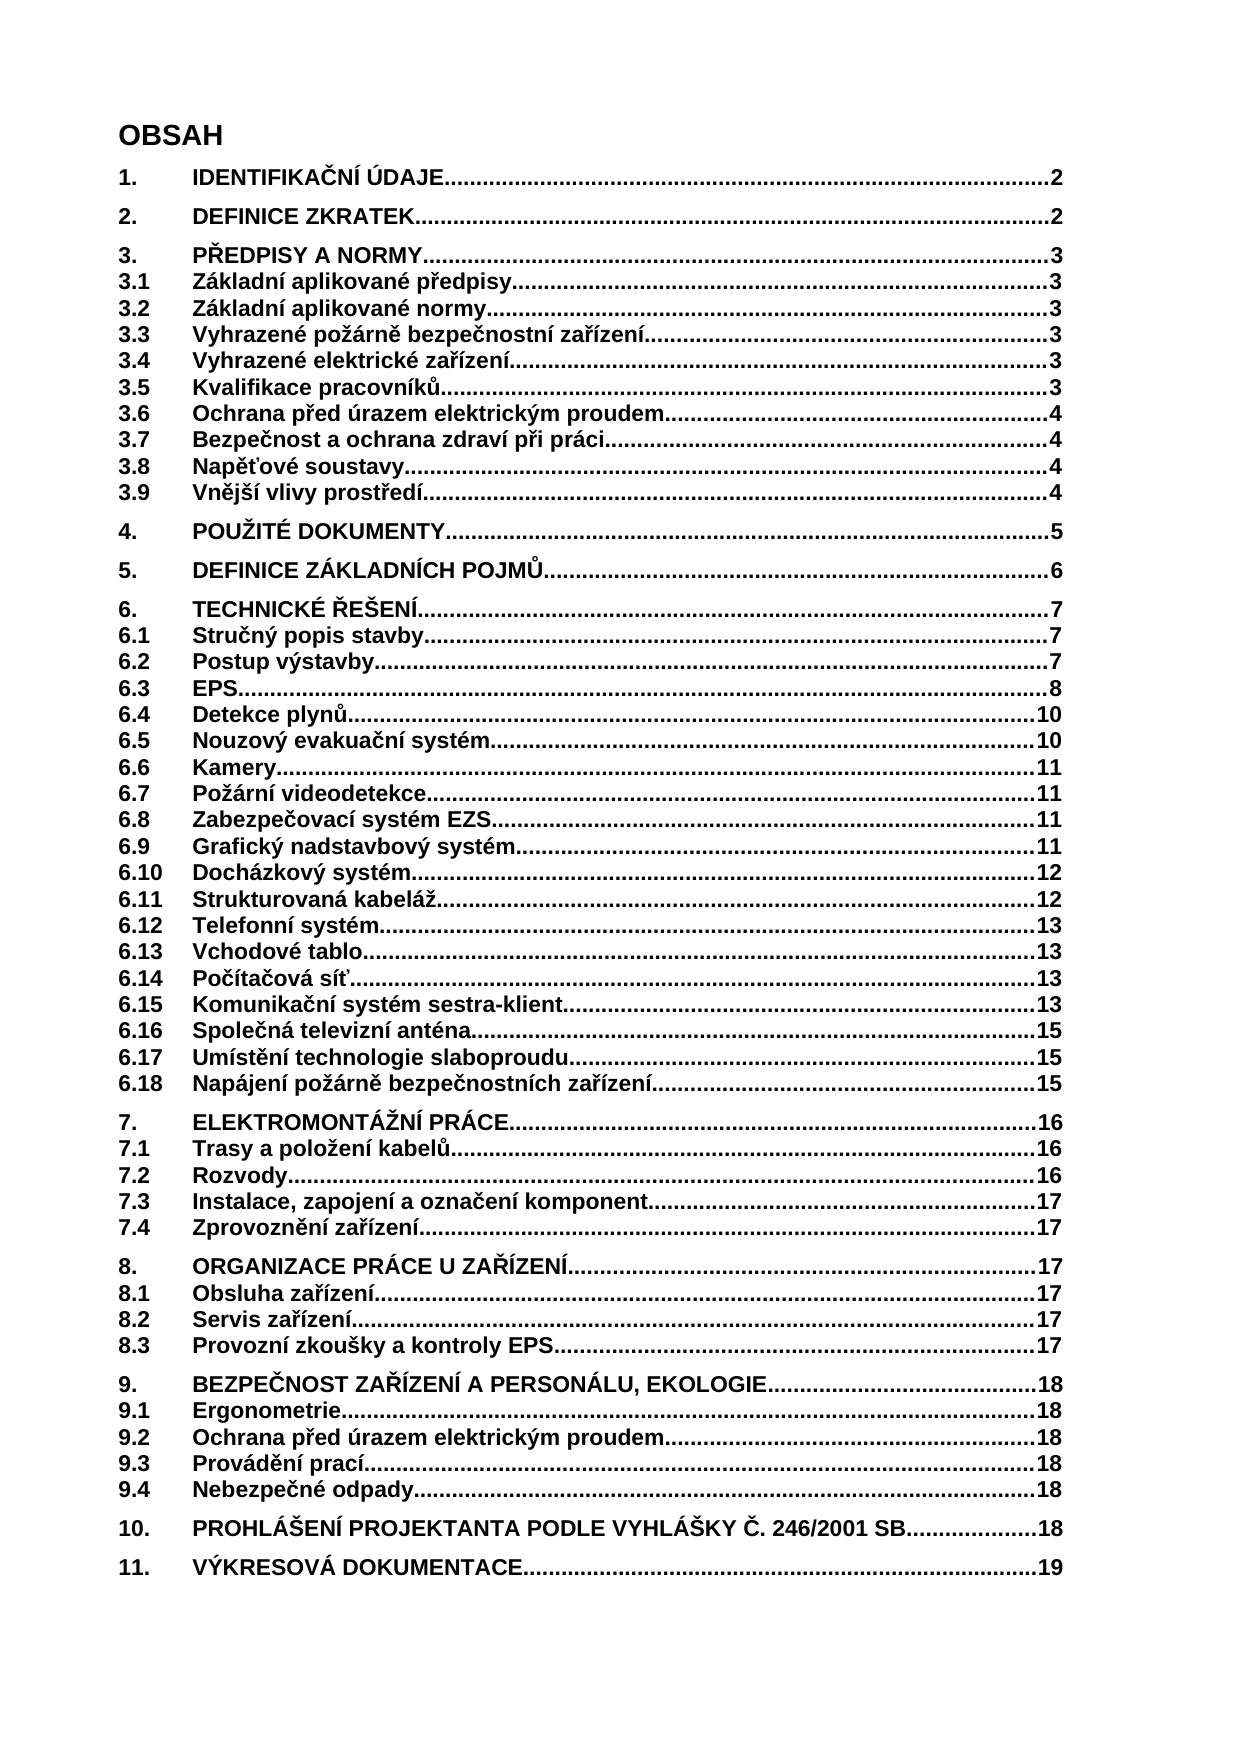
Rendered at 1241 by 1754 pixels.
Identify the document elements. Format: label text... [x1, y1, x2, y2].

text 6.10 Docházkový systém 12 [118, 859, 1122, 886]
text 3.3 Vyhrazené požárně bezpečnostní zařízení 3 [118, 321, 1122, 347]
text 3.2 Základní aplikované normy 3 [118, 294, 1122, 321]
text 6.14 Počítačová síť 13 [118, 964, 1122, 991]
text 6.1 Stručný popis stavby 7 [118, 622, 1122, 648]
text 7. ELEKTROMONTÁŽNÍ PRÁCE 16 [118, 1109, 1122, 1135]
text 3.4 Vyhrazené elektrické zařízení 3 [118, 347, 1122, 374]
text 6.2 Postup výstavby 7 [118, 648, 1122, 675]
text 6.3 EPS 8 [118, 675, 1122, 701]
text 7.3 Instalace, zapojení a označení komponent 17 [118, 1188, 1122, 1214]
text 8.1 Obsluha zařízení 17 [118, 1279, 1122, 1306]
text 5. DEFINICE ZÁKLADNÍCH POJMŮ 6 [118, 557, 1122, 583]
text 3.8 Napěťové soustavy 4 [118, 453, 1122, 479]
text 6.11 Strukturovaná kabeláž 12 [118, 886, 1122, 912]
text 3.6 Ochrana před úrazem elektrickým proudem 4 [118, 400, 1122, 426]
text 3. Předpisy a normy 3 [118, 242, 1122, 268]
text 10. PROHLÁŠENÍ PROJEKTANTA PODLE VYHLÁŠKY Č. 246/2001 Sb. 18 [118, 1515, 1122, 1542]
text 6.16 Společná televizní anténa 15 [118, 1017, 1122, 1044]
text 7.2 Rozvody 16 [118, 1162, 1122, 1188]
text 3.7 Bezpečnost a ochrana zdraví při práci 4 [118, 426, 1122, 453]
text 8.2 Servis zařízení 17 [118, 1306, 1122, 1332]
text OBSAH [118, 118, 1122, 152]
text 6.15 Komunikační systém sestra-klient 13 [118, 991, 1122, 1017]
text 6.4 Detekce plynů 10 [118, 701, 1122, 727]
text 6.18 Napájení požárně bezpečnostních zařízení 15 [118, 1070, 1122, 1096]
text 4. Použité dokumenty 5 [118, 518, 1122, 544]
text 8.3 Provozní zkoušky a kontroly EPS 17 [118, 1332, 1122, 1358]
text 11. Výkresová dokumentace 19 [118, 1554, 1122, 1581]
text 8. ORGANIZACE PRÁCE U ZAŘÍZENÍ 17 [118, 1253, 1122, 1279]
text 6.9 Grafický nadstavbový systém 11 [118, 833, 1122, 859]
text 3.1 Základní aplikované předpisy 3 [118, 268, 1122, 294]
text 6.12 Telefonní systém 13 [118, 912, 1122, 938]
text 6.7 Požární videodetekce 11 [118, 780, 1122, 806]
text 6.17 Umístění technologie slaboproudu 15 [118, 1044, 1122, 1070]
text 7.1 Trasy a položení kabelů 16 [118, 1135, 1122, 1162]
text 3.9 Vnější vlivy prostředí 4 [118, 479, 1122, 505]
text 9. BEZPEČNOST ZAŘÍZENÍ A PERSONÁLU, EKOLOGIE 18 [118, 1371, 1122, 1397]
text 9.3 Provádění prací 18 [118, 1450, 1122, 1476]
text 6. Technické řešení 7 [118, 596, 1122, 622]
text 6.13 Vchodové tablo 13 [118, 938, 1122, 964]
text 1. Identifikační údaje 2 [118, 164, 1122, 191]
text 9.4 Nebezpečné odpady 18 [118, 1476, 1122, 1503]
text 7.4 Zprovoznění zařízení 17 [118, 1214, 1122, 1241]
text 6.5 Nouzový evakuační systém 10 [118, 727, 1122, 754]
text 2. Definice zkratek 2 [118, 203, 1122, 229]
text 9.2 Ochrana před úrazem elektrickým proudem 18 [118, 1424, 1122, 1450]
text 6.8 Zabezpečovací systém EZS 11 [118, 806, 1122, 833]
text 6.6 Kamery 11 [118, 754, 1122, 780]
text 9.1 Ergonometrie 18 [118, 1397, 1122, 1424]
text 3.5 Kvalifikace pracovníků 3 [118, 374, 1122, 400]
